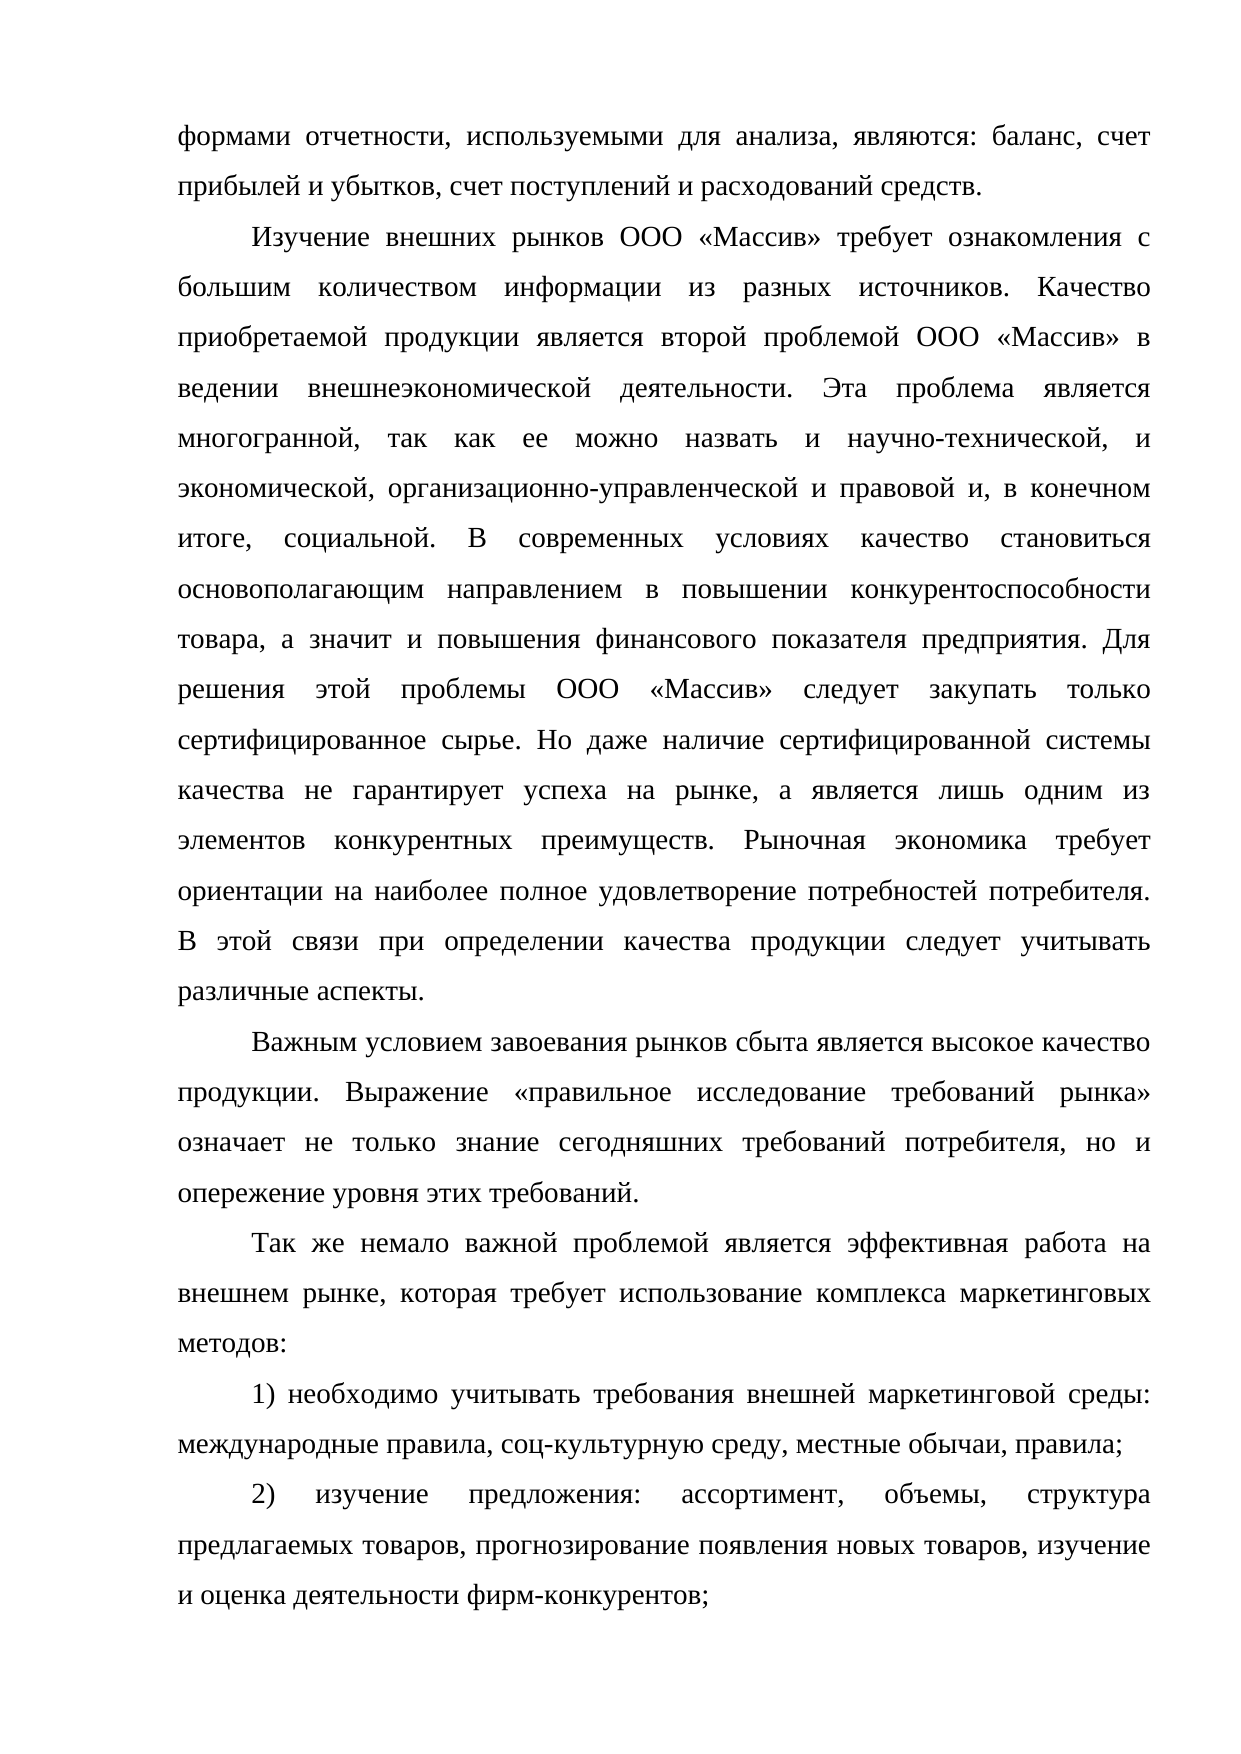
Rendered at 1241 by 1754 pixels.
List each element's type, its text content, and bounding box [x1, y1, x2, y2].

text 2) изучение предложения: ассортимент, объемы, структура предлагаемых товаров, прогнозирование появления новых товаров, изучение и оценка деятельности фирм-конкурентов; [177, 1477, 1152, 1611]
text Изучение внешних рынков ООО «Массив» требует ознакомления с большим количеством информации из разных источников. Качество приобретаемой продукции является второй проблемой ООО «Массив» в ведении внешнеэкономической деятельности. Эта проблема является многогранной, так как ее можно назвать и научно-технической, и экономической, организационно-управленческой и правовой и, в конечном итоге, социальной. В современных условиях качество становиться основополагающим направлением в повышении конкурентоспособности товара, а значит и повышения финансового показателя предприятия. Для решения этой проблемы ООО «Массив» следует закупать только сертифицированное сырье. Но даже наличие сертифицированной системы качества не гарантирует успеха на рынке, а является лишь одним из элементов конкурентных преимуществ. Рыночная экономика требует ориентации на наиболее полное удовлетворение потребностей потребителя. В этой связи при определении качества продукции следует учитывать различные аспекты. [177, 219, 1152, 1007]
text Так же немало важной проблемой является эффективная работа на внешнем рынке, которая требует использование комплекса маркетинговых методов: [177, 1225, 1152, 1359]
text 1) необходимо учитывать требования внешней маркетинговой среды: международные правила, соц-культурную среду, местные обычаи, правила; [177, 1376, 1152, 1460]
text Важным условием завоевания рынков сбыта является высокое качество продукции. Выражение «правильное исследование требований рынка» означает не только знание сегодняшних требований потребителя, но и опережение уровня этих требований. [177, 1024, 1152, 1208]
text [177, 118, 1152, 202]
